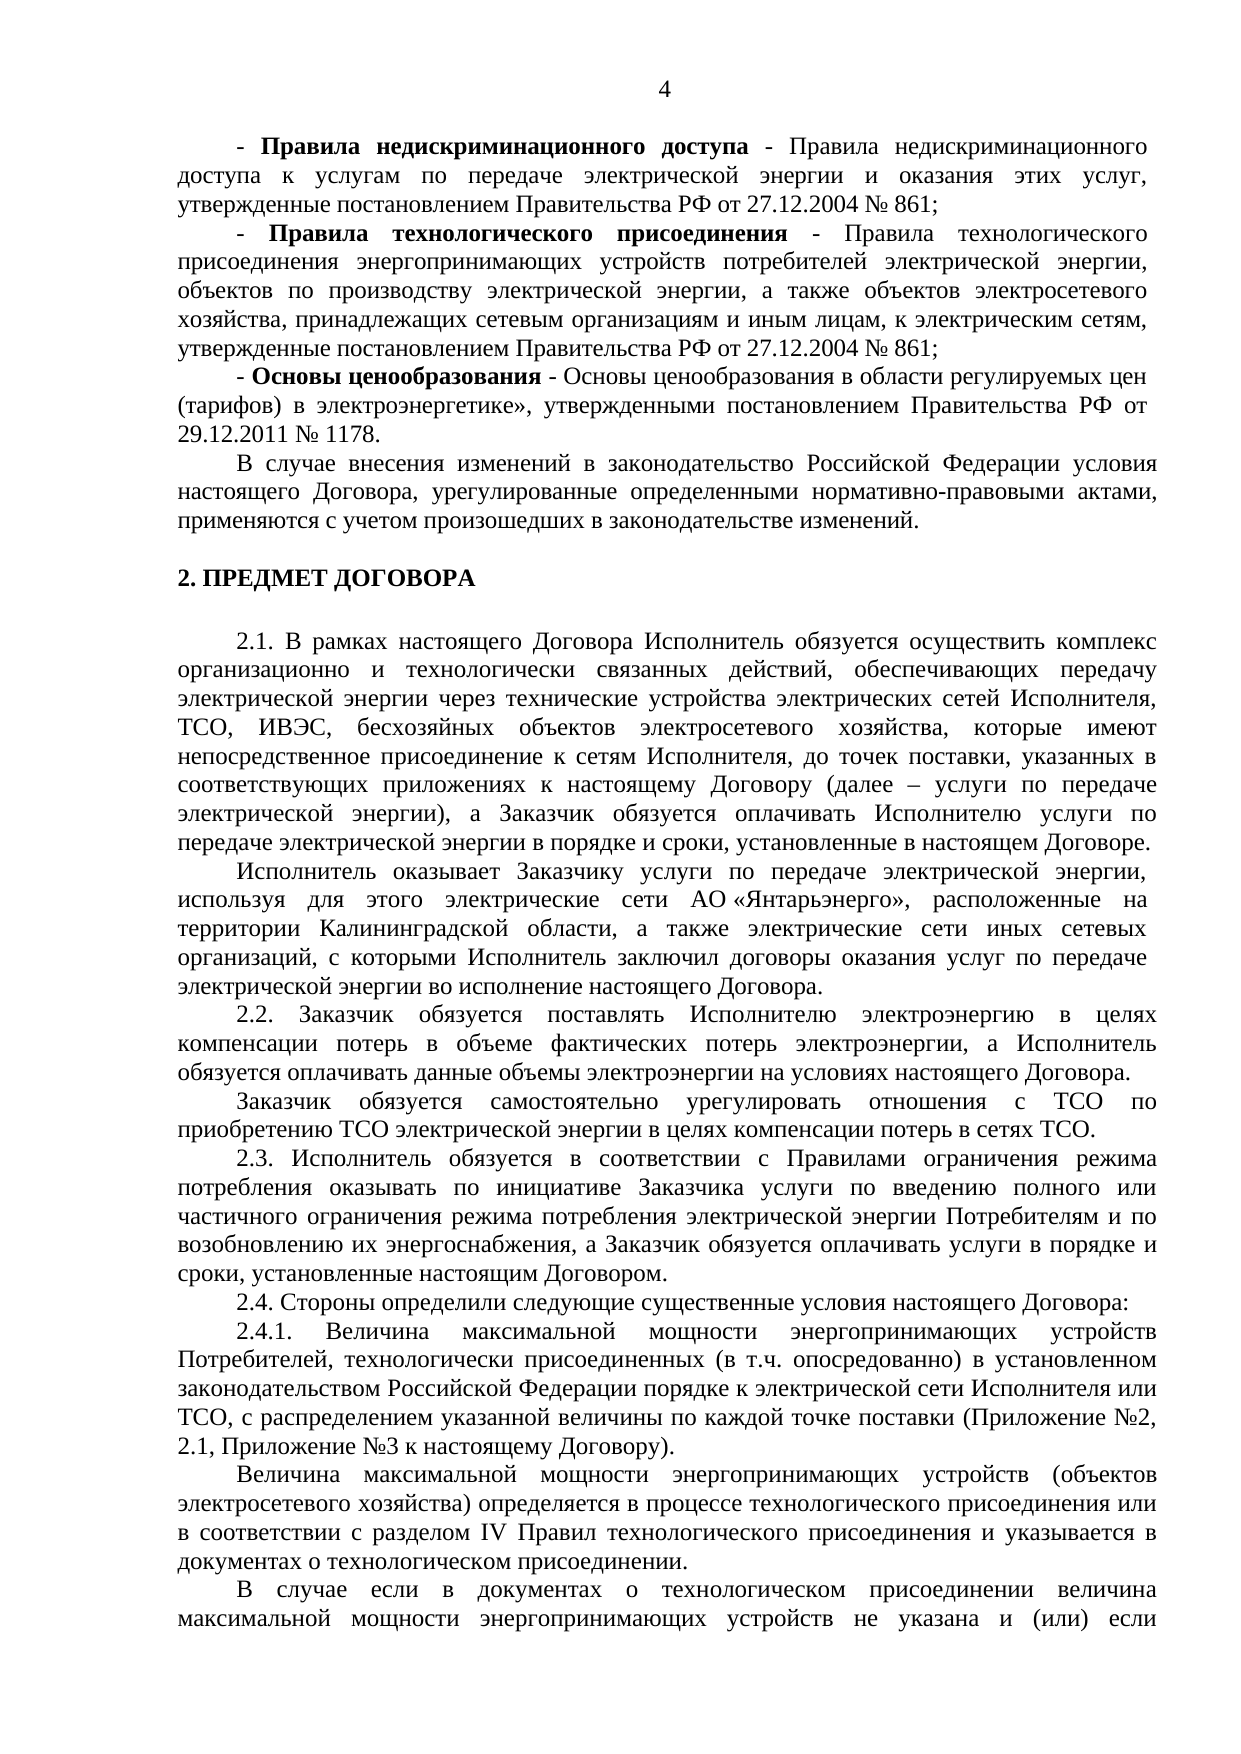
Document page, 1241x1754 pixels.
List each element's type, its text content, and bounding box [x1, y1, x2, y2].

text - Основы ценообразования - Основы ценообразования в области регулируемых цен (тарифов) в электроэнергетике», утвержденными постановлением Правительства РФ от 29.12.2011 № 1178. [177, 361, 1148, 448]
text Заказчик обязуется самостоятельно урегулировать отношения с ТСО по приобретению ТСО электрической энергии в целях компенсации потерь в сетях ТСО. [177, 1086, 1158, 1143]
text 2.1. В рамках настоящего Договора Исполнитель обязуется осуществить комплекс организационно и технологически связанных действий, обеспечивающих передачу электрической энергии через технические устройства электрических сетей Исполнителя, ТСО, ИВЭС, бесхозяйных объектов электросетевого хозяйства, которые имеют непосредственное присоединение к сетям Исполнителя, до точек поставки, указанных в соответствующих приложениях к настоящему Договору (далее – услуги по передаче электрической энергии), а Заказчик обязуется оплачивать Исполнителю услуги по передаче электрической энергии в порядке и сроки, установленные в настоящем Договоре. [177, 626, 1158, 856]
title Величина максимальной мощности энергопринимающих устройств (объектов электросетевого хозяйства) определяется в процессе технологического присоединения или в соответствии с разделом IV Правил технологического присоединения и указывается в документах о технологическом присоединении. [177, 1459, 1158, 1574]
text 2. ПРЕДМЕТ ДОГОВОРА [177, 563, 1158, 591]
text 2.2. Заказчик обязуется поставлять Исполнителю электроэнергию в целях компенсации потерь в объеме фактических потерь электроэнергии, а Исполнитель обязуется оплачивать данные объемы электроэнергии на условиях настоящего Договора. [177, 999, 1158, 1086]
text В случае внесения изменений в законодательство Российской Федерации условия настоящего Договора, урегулированные определенными нормативно-правовыми актами, применяются с учетом произошедших в законодательстве изменений. [177, 448, 1158, 534]
title 2.4.1. Величина максимальной мощности энергопринимающих устройств Потребителей, технологически присоединенных (в т.ч. опосредованно) в установленном законодательством Российской Федерации порядке к электрической сети Исполнителя или ТСО, с распределением указанной величины по каждой точке поставки (Приложение №2, 2.1, Приложение №3 к настоящему Договору). [177, 1316, 1158, 1459]
text Исполнитель оказывает Заказчику услуги по передаче электрической энергии, используя для этого электрические сети АО «Янтарьэнерго», расположенные на территории Калининградской области, а также электрические сети иных сетевых организаций, с которыми Исполнитель заключил договоры оказания услуг по передаче электрической энергии во исполнение настоящего Договора. [177, 856, 1148, 999]
text - Правила недискриминационного доступа - Правила недискриминационного доступа к услугам по передаче электрической энергии и оказания этих услуг, утвержденные постановлением Правительства РФ от 27.12.2004 № 861; [177, 131, 1148, 218]
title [177, 1574, 1158, 1632]
text 2.3. Исполнитель обязуется в соответствии с Правилами ограничения режима потребления оказывать по инициативе Заказчика услуги по введению полного или частичного ограничения режима потребления электрической энергии Потребителям и по возобновлению их энергоснабжения, а Заказчик обязуется оплачивать услуги в порядке и сроки, установленные настоящим Договором. [177, 1143, 1158, 1287]
text - Правила технологического присоединения - Правила технологического присоединения энергопринимающих устройств потребителей электрической энергии, объектов по производству электрической энергии, а также объектов электросетевого хозяйства, принадлежащих сетевым организациям и иным лицам, к электрическим сетям, утвержденные постановлением Правительства РФ от 27.12.2004 № 861; [177, 218, 1148, 361]
text 2.4. Стороны определили следующие существенные условия настоящего Договора: [177, 1287, 1158, 1316]
